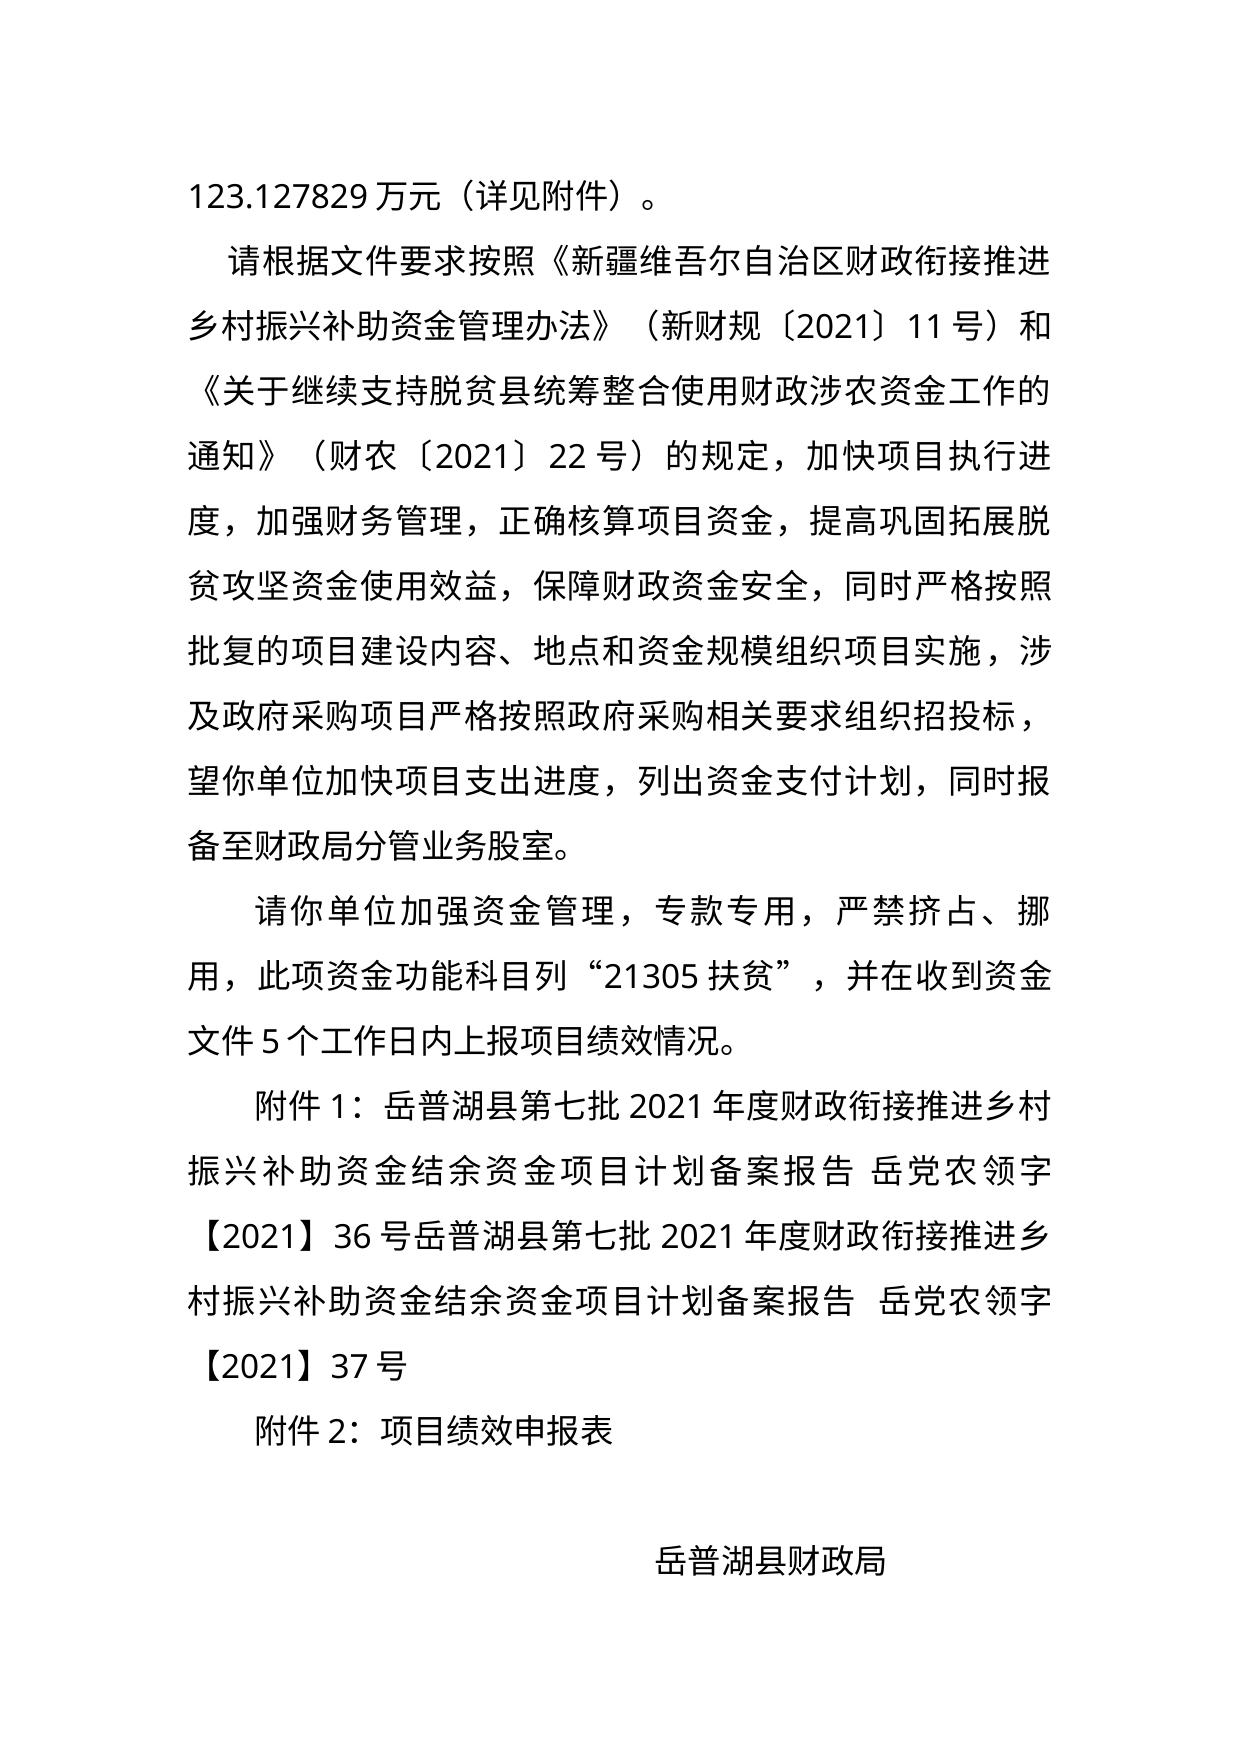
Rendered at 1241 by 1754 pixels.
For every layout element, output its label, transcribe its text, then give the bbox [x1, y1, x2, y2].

text 请你单位加强资金管理，专款专用，严禁挤占、挪用，此项资金功能科目列“21305扶贫”，并在收到资金文件5个工作日内上报项目绩效情况。 [187, 877, 1053, 1072]
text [187, 162, 1053, 227]
text 岳普湖县财政局 [187, 1527, 903, 1592]
text 附件2：项目绩效申报表 [187, 1397, 1053, 1462]
text 请根据文件要求按照《新疆维吾尔自治区财政衔接推进乡村振兴补助资金管理办法》（新财规〔2021〕11号）和《关于继续支持脱贫县统筹整合使用财政涉农资金工作的通知》（财农〔2021〕22号）的规定，加快项目执行进度，加强财务管理，正确核算项目资金，提高巩固拓展脱贫攻坚资金使用效益，保障财政资金安全，同时严格按照批复的项目建设内容、地点和资金规模组织项目实施，涉及政府采购项目严格按照政府采购相关要求组织招投标，望你单位加快项目支出进度，列出资金支付计划，同时报备至财政局分管业务股室。 [187, 227, 1053, 877]
text 附件1：岳普湖县第七批2021年度财政衔接推进乡村振兴补助资金结余资金项目计划备案报告 岳党农领字【2021】36号岳普湖县第七批2021年度财政衔接推进乡村振兴补助资金结余资金项目计划备案报告 岳党农领字【2021】37号 [187, 1072, 1053, 1397]
